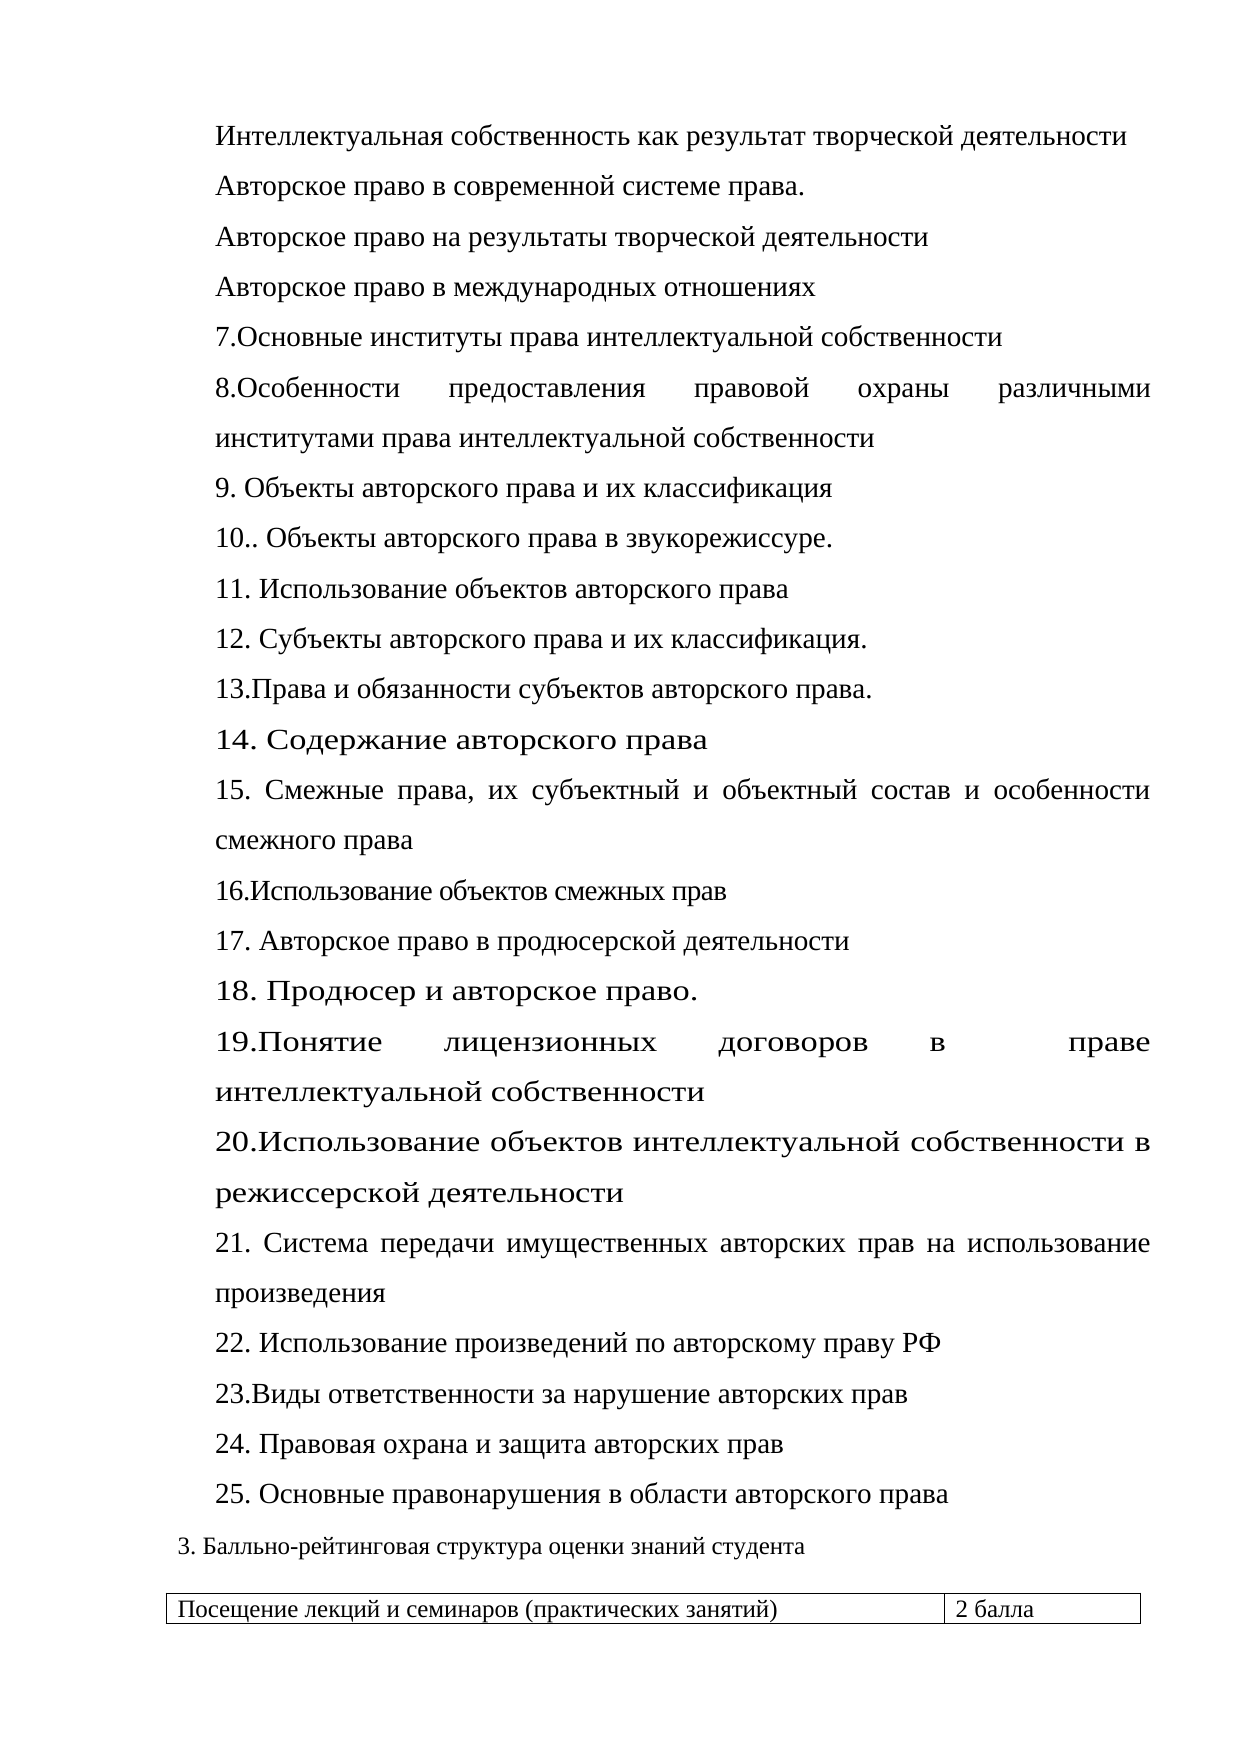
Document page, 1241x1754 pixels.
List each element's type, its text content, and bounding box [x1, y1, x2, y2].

text Авторское право на результаты творческой деятельности [215, 219, 1152, 252]
table_header 2 балла [945, 1594, 1140, 1622]
text 17. Авторское право в продюсерской деятельности [215, 923, 1152, 957]
text Авторское право в международных отношениях [215, 269, 1152, 303]
text 8.Особенности предоставления правовой охраны различными институтами права интеллектуальной собственности [215, 370, 1152, 453]
text 23.Виды ответственности за нарушение авторских прав [215, 1376, 1152, 1409]
table_header Посещение лекций и семинаров (практических занятий) [167, 1594, 944, 1622]
text 16.Использование объектов смежных прав [215, 873, 1152, 906]
text 14. Содержание авторского права [215, 722, 1152, 755]
text 25. Основные правонарушения в области авторского права [215, 1477, 1152, 1510]
text 15. Смежные права, их субъектный и объектный состав и особенности смежного права [215, 772, 1152, 856]
text 9. Объекты авторского права и их классификация [215, 470, 1152, 504]
text Авторское право в современной системе права. [215, 168, 1152, 202]
text 13.Права и обязанности субъектов авторского права. [215, 672, 1152, 705]
text 18. Продюсер и авторское право. [215, 973, 1152, 1007]
text 20.Использование объектов интеллектуальной собственности в режиссерской деятельности [215, 1124, 1152, 1208]
text Интеллектуальная собственность как результат творческой деятельности [215, 118, 1152, 152]
subtitle 3. Балльно-рейтинговая структура оценки знаний студента [177, 1531, 1152, 1560]
text 21. Система передачи имущественных авторских прав на использование произведения [215, 1225, 1152, 1309]
text 19.Понятие лицензионных договоров в праве интеллектуальной собственности [215, 1024, 1152, 1108]
text 10.. Объекты авторского права в звукорежиссуре. [215, 521, 1152, 554]
text 11. Использование объектов авторского права [215, 571, 1152, 604]
text 22. Использование произведений по авторскому праву РФ [215, 1326, 1152, 1359]
text 12. Субъекты авторского права и их классификация. [215, 621, 1152, 655]
text 24. Правовая охрана и защита авторских прав [215, 1426, 1152, 1460]
text 7.Основные институты права интеллектуальной собственности [215, 319, 1152, 353]
